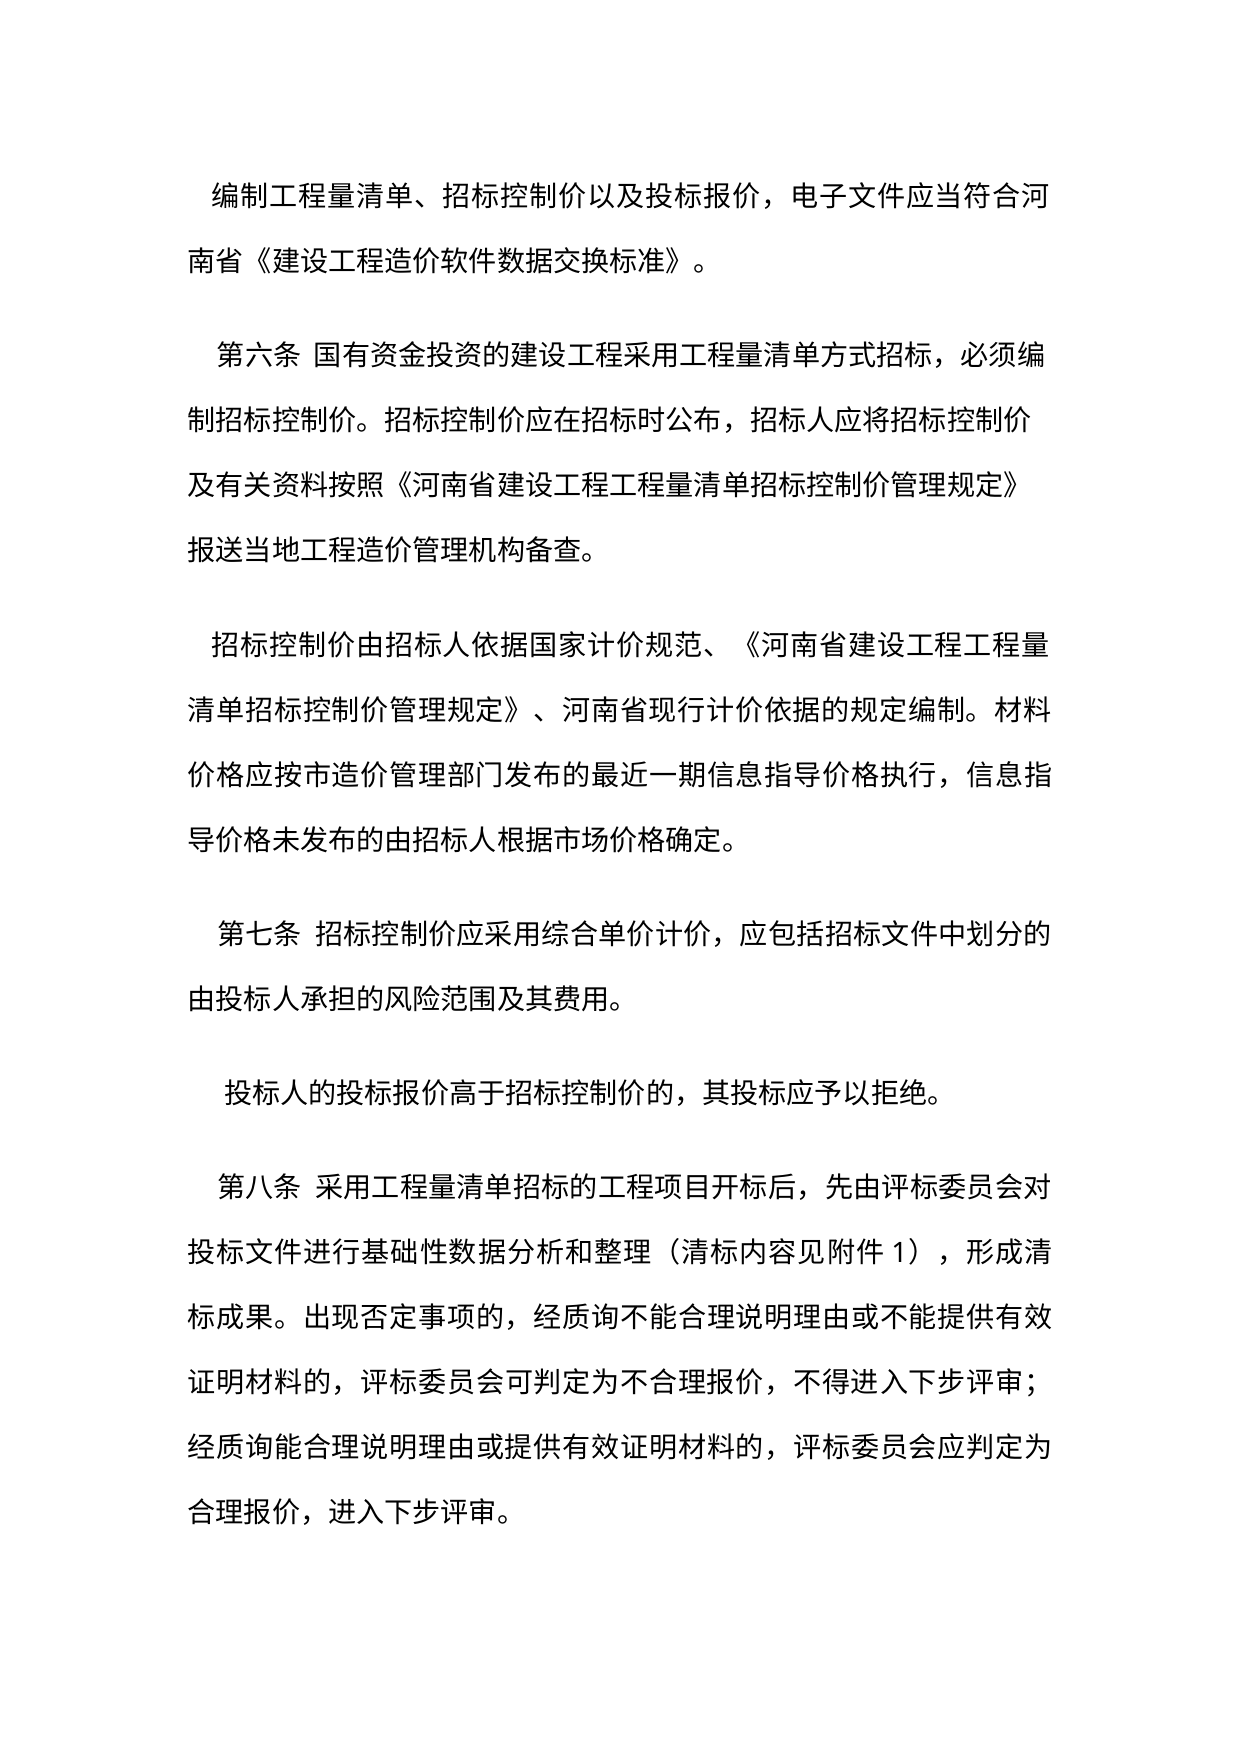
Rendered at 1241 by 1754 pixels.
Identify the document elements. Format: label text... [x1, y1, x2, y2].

text 招标控制价由招标人依据国家计价规范、《河南省建设工程工程量清单招标控制价管理规定》、河南省现行计价依据的规定编制。材料价格应按市造价管理部门发布的最近一期信息指导价格执行，信息指导价格未发布的由招标人根据市场价格确定。 [187, 610, 1053, 870]
text 第七条 招标控制价应采用综合单价计价，应包括招标文件中划分的由投标人承担的风险范围及其费用。 [187, 899, 1053, 1029]
text 第六条 国有资金投资的建设工程采用工程量清单方式招标，必须编制招标控制价。招标控制价应在招标时公布，招标人应将招标控制价及有关资料按照《河南省建设工程工程量清单招标控制价管理规定》报送当地工程造价管理机构备查。 [187, 321, 1053, 581]
text 第八条 采用工程量清单招标的工程项目开标后，先由评标委员会对投标文件进行基础性数据分析和整理（清标内容见附件1），形成清标成果。出现否定事项的，经质询不能合理说明理由或不能提供有效证明材料的，评标委员会可判定为不合理报价，不得进入下步评审；经质询能合理说明理由或提供有效证明材料的，评标委员会应判定为合理报价，进入下步评审。 [187, 1153, 1053, 1543]
text 编制工程量清单、招标控制价以及投标报价，电子文件应当符合河南省《建设工程造价软件数据交换标准》。 [187, 162, 1053, 292]
text 投标人的投标报价高于招标控制价的，其投标应予以拒绝。 [187, 1059, 1053, 1124]
